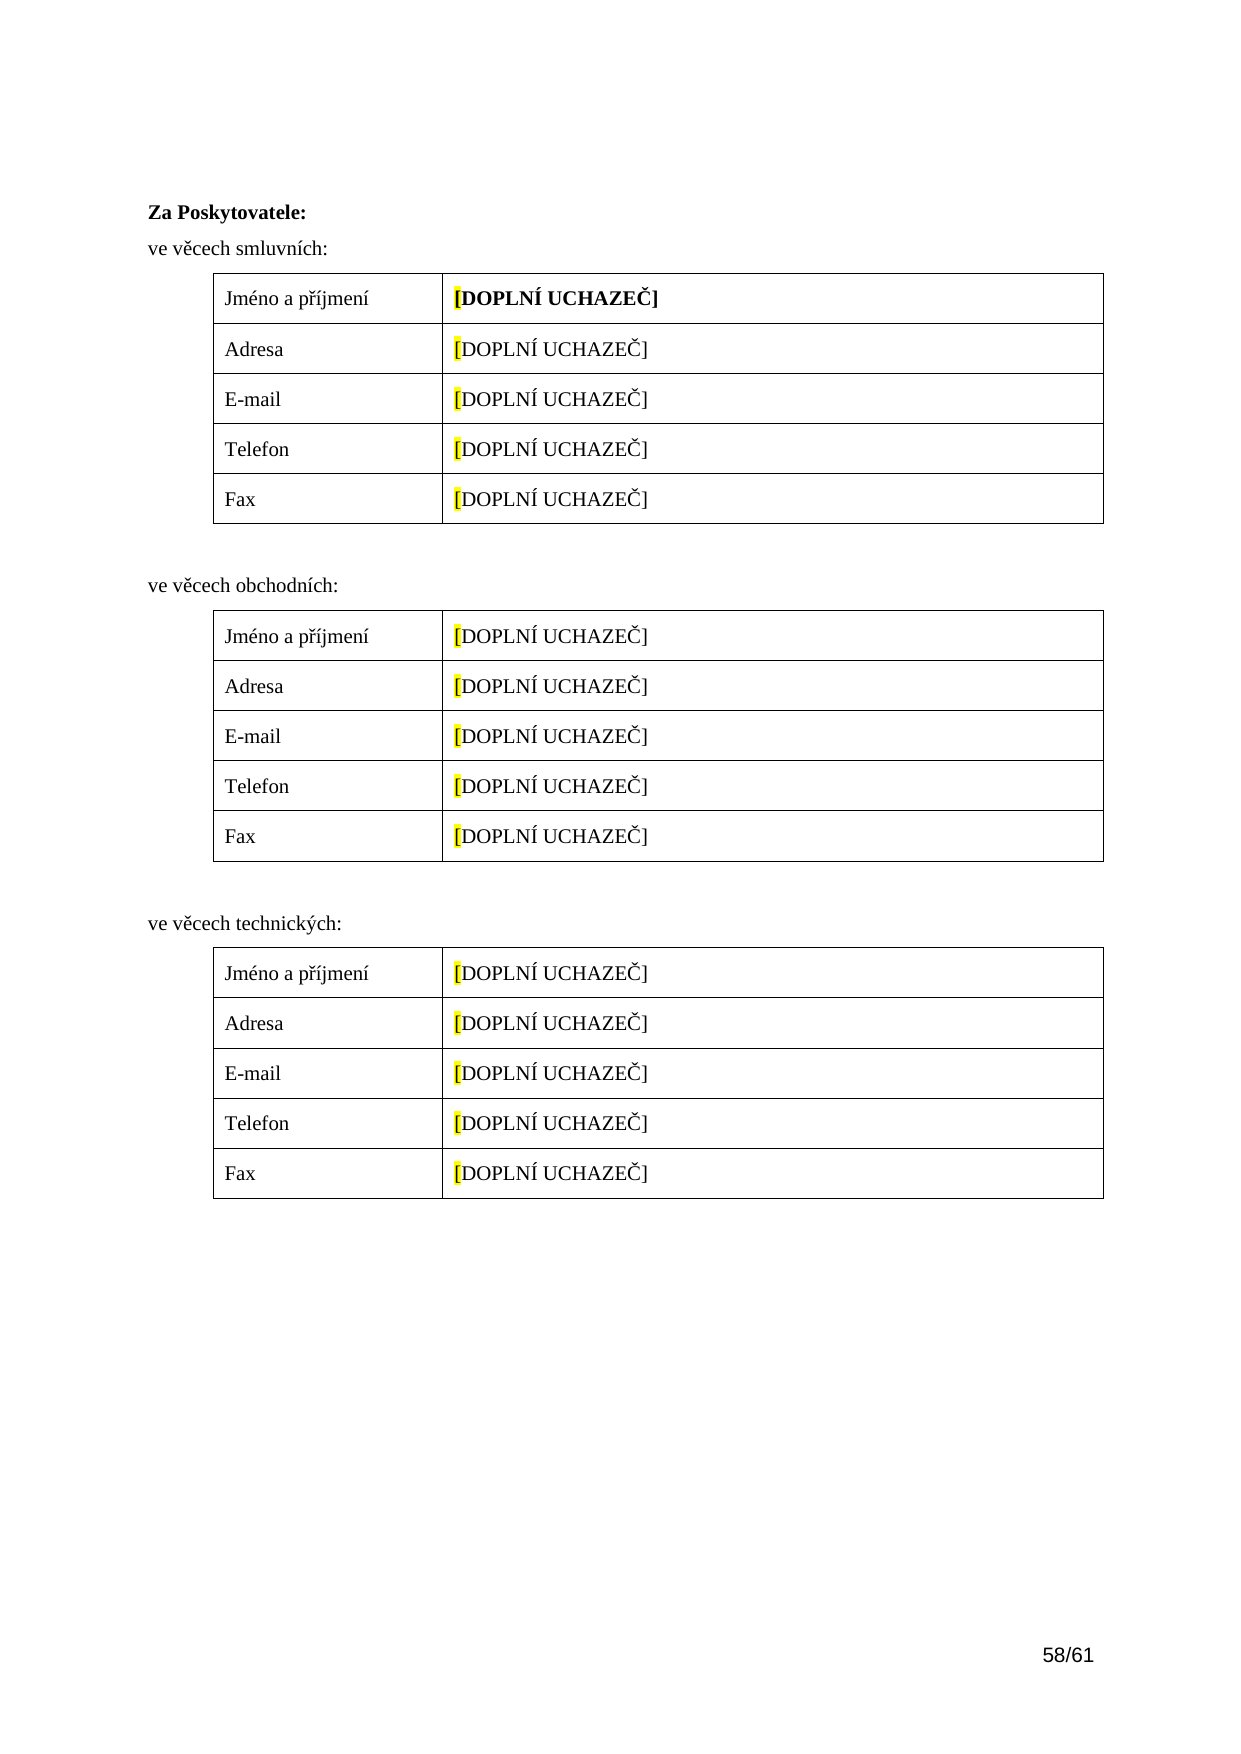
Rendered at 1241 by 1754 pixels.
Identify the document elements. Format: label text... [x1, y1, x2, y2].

table_cell [443, 324, 1103, 373]
table_cell [443, 711, 1103, 760]
table_cell Fax [214, 811, 442, 861]
table_cell [443, 474, 1103, 523]
table_cell [443, 811, 1103, 861]
table_cell [443, 1149, 1103, 1198]
text ve věcech technických: [148, 911, 1093, 935]
table_header [443, 611, 1103, 660]
table_cell Adresa [214, 324, 442, 373]
table_cell [443, 424, 1103, 473]
table_cell [443, 1099, 1103, 1148]
table_cell Telefon [214, 761, 442, 810]
table_cell E-mail [214, 1049, 442, 1097]
table_cell E-mail [214, 711, 442, 760]
table_header Jméno a příjmení [214, 274, 442, 323]
table_cell [443, 1049, 1103, 1097]
table_header Jméno a příjmení [214, 611, 442, 660]
table_cell [443, 761, 1103, 810]
table_header Jméno a příjmení [214, 948, 442, 997]
table_cell Adresa [214, 998, 442, 1047]
table_cell Telefon [214, 1099, 442, 1148]
table_header [443, 274, 1103, 323]
table_cell [443, 374, 1103, 423]
table_cell Fax [214, 1149, 442, 1198]
table_cell [443, 661, 1103, 710]
table_cell Adresa [214, 661, 442, 710]
table_header [443, 948, 1103, 997]
table_cell [443, 998, 1103, 1047]
text Za Poskytovatele: [148, 200, 1093, 224]
table_cell E-mail [214, 374, 442, 423]
table_cell Telefon [214, 424, 442, 473]
table_cell Fax [214, 474, 442, 523]
text ve věcech obchodních: [148, 573, 1093, 597]
text ve věcech smluvních: [148, 236, 1093, 260]
